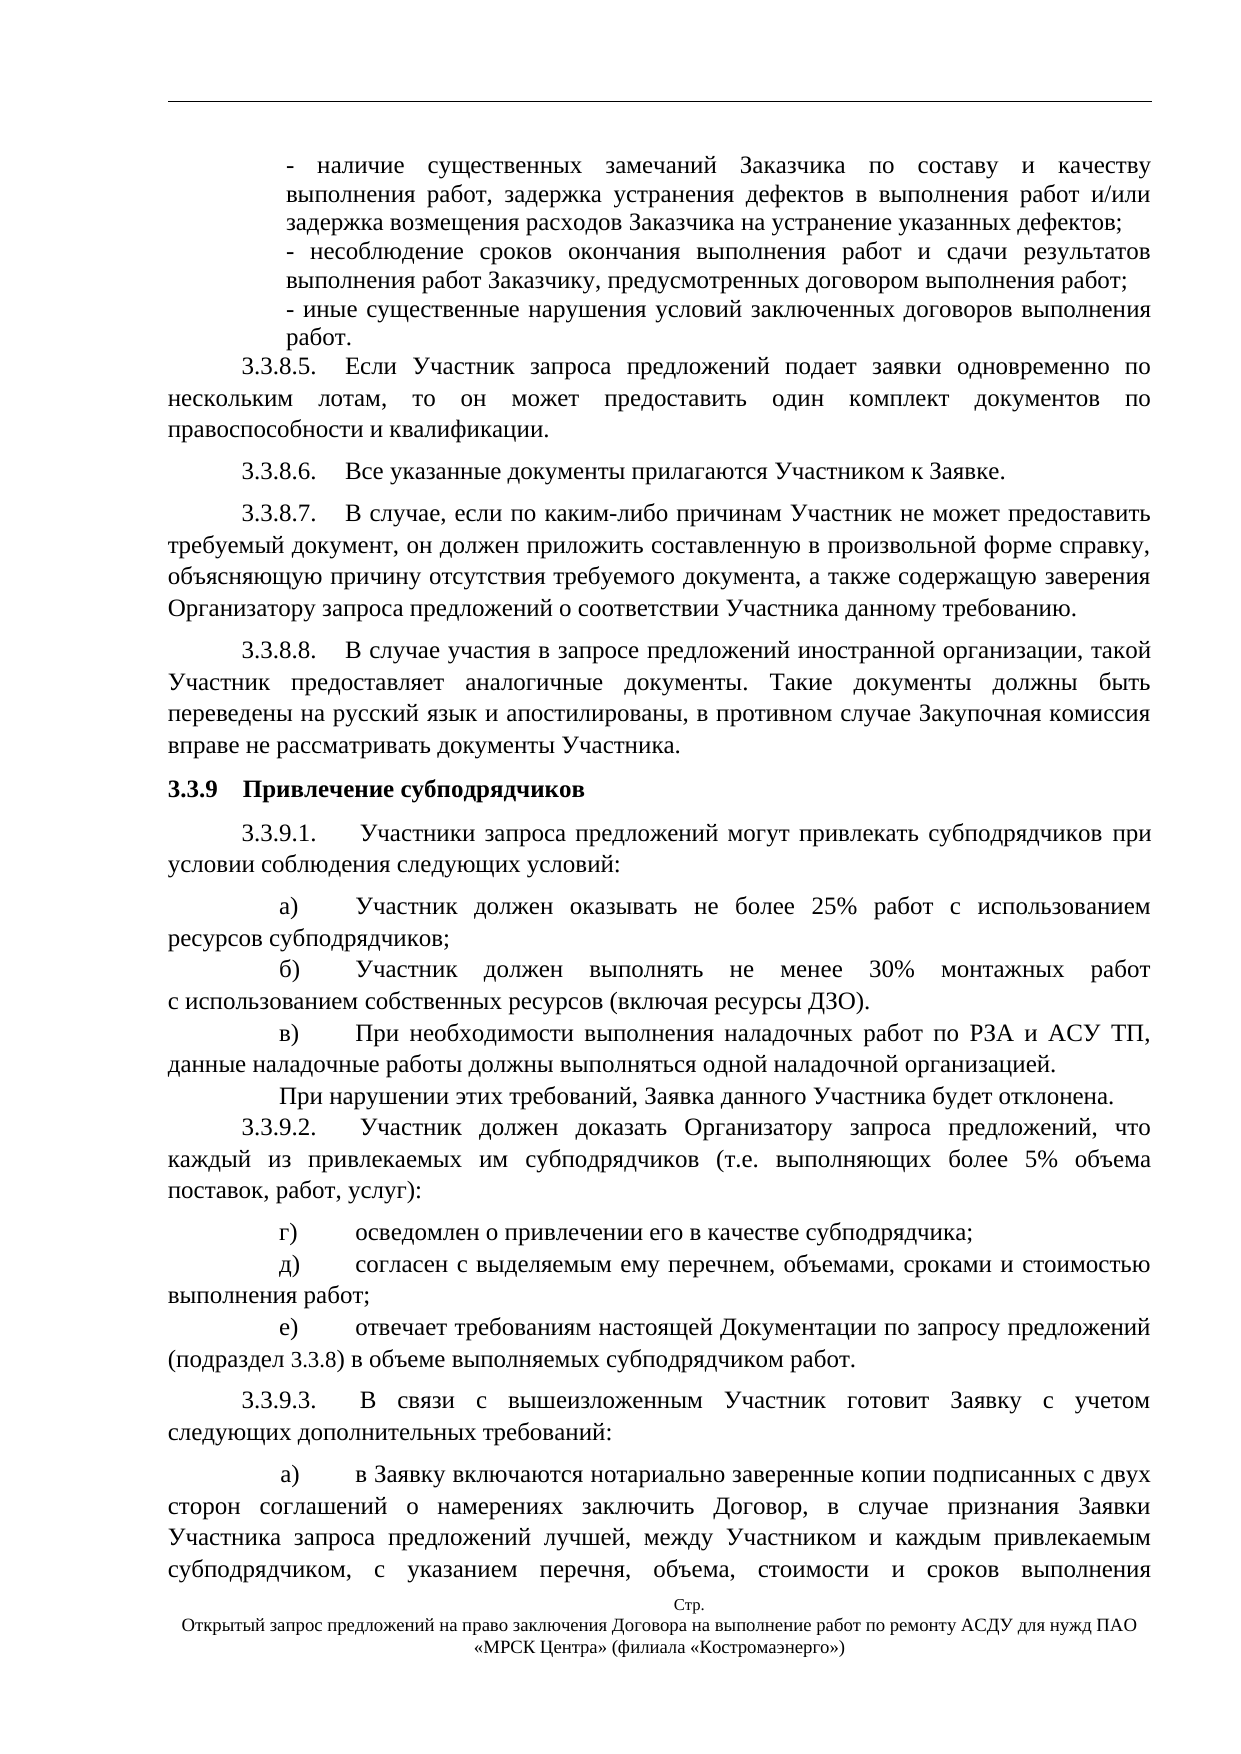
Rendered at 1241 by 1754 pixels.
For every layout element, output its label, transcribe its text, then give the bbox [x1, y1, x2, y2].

list Участник должен выполнять не менее 30% монтажных работ c использованием собственных ресурсов (включая ресурсы ДЗО). [168, 954, 1152, 1015]
list При необходимости выполнения наладочных работ по РЗА и АСУ ТП, данные наладочные работы должны выполняться одной наладочной организацией. [168, 1018, 1152, 1078]
list Участник должен оказывать не более 25% работ c использованием ресурсов субподрядчиков; [168, 891, 1152, 952]
list отвечает требованиям настоящей Документации по запросу предложений (подраздел 3.3.8) в объеме выполняемых субподрядчиком работ. [168, 1312, 1152, 1372]
list осведомлен о привлечении его в качестве субподрядчика; [168, 1217, 1152, 1246]
list В случае участия в запросе предложений иностранной организации, такой Участник предоставляет аналогичные документы. Такие документы должны быть переведены на русский язык и апостилированы, в противном случае Закупочная комиссия вправе не рассматривать документы Участника. [168, 635, 1152, 758]
subtitle Привлечение субподрядчиков [168, 774, 1152, 802]
list В связи с вышеизложенным Участник готовит Заявку с учетом следующих дополнительных требований: [168, 1386, 1152, 1446]
list Все указанные документы прилагаются Участником к Заявке. [168, 456, 1152, 485]
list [168, 1459, 1152, 1583]
list Участник должен доказать Организатору запроса предложений, что каждый из привлекаемых им субподрядчиков (т.е. выполняющих более 5% объема поставок, работ, услуг): [168, 1112, 1152, 1204]
list Если Участник запроса предложений подает заявки одновременно по нескольким лотам, то он может предоставить один комплект документов по правоспособности и квалификации. [168, 351, 1152, 443]
list - несоблюдение сроков окончания выполнения работ и сдачи результатов выполнения работ Заказчику, предусмотренных договором выполнения работ; [286, 236, 1152, 294]
text При нарушении этих требований, Заявка данного Участника будет отклонена. [279, 1081, 1152, 1109]
list Участники запроса предложений могут привлекать субподрядчиков при условии соблюдения следующих условий: [168, 818, 1152, 878]
list В случае, если по каким-либо причинам Участник не может предоставить требуемый документ, он должен приложить составленную в произвольной форме справку, объясняющую причину отсутствия требуемого документа, а также содержащую заверения Организатору запроса предложений о соответствии Участника данному требованию. [168, 498, 1152, 622]
list - иные существенные нарушения условий заключенных договоров выполнения работ. [286, 294, 1152, 351]
list - наличие существенных замечаний Заказчика по составу и качеству выполнения работ, задержка устранения дефектов в выполнения работ и/или задержка возмещения расходов Заказчика на устранение указанных дефектов; [286, 150, 1152, 236]
list согласен с выделяемым ему перечнем, объемами, сроками и стоимостью выполнения работ; [168, 1249, 1152, 1309]
